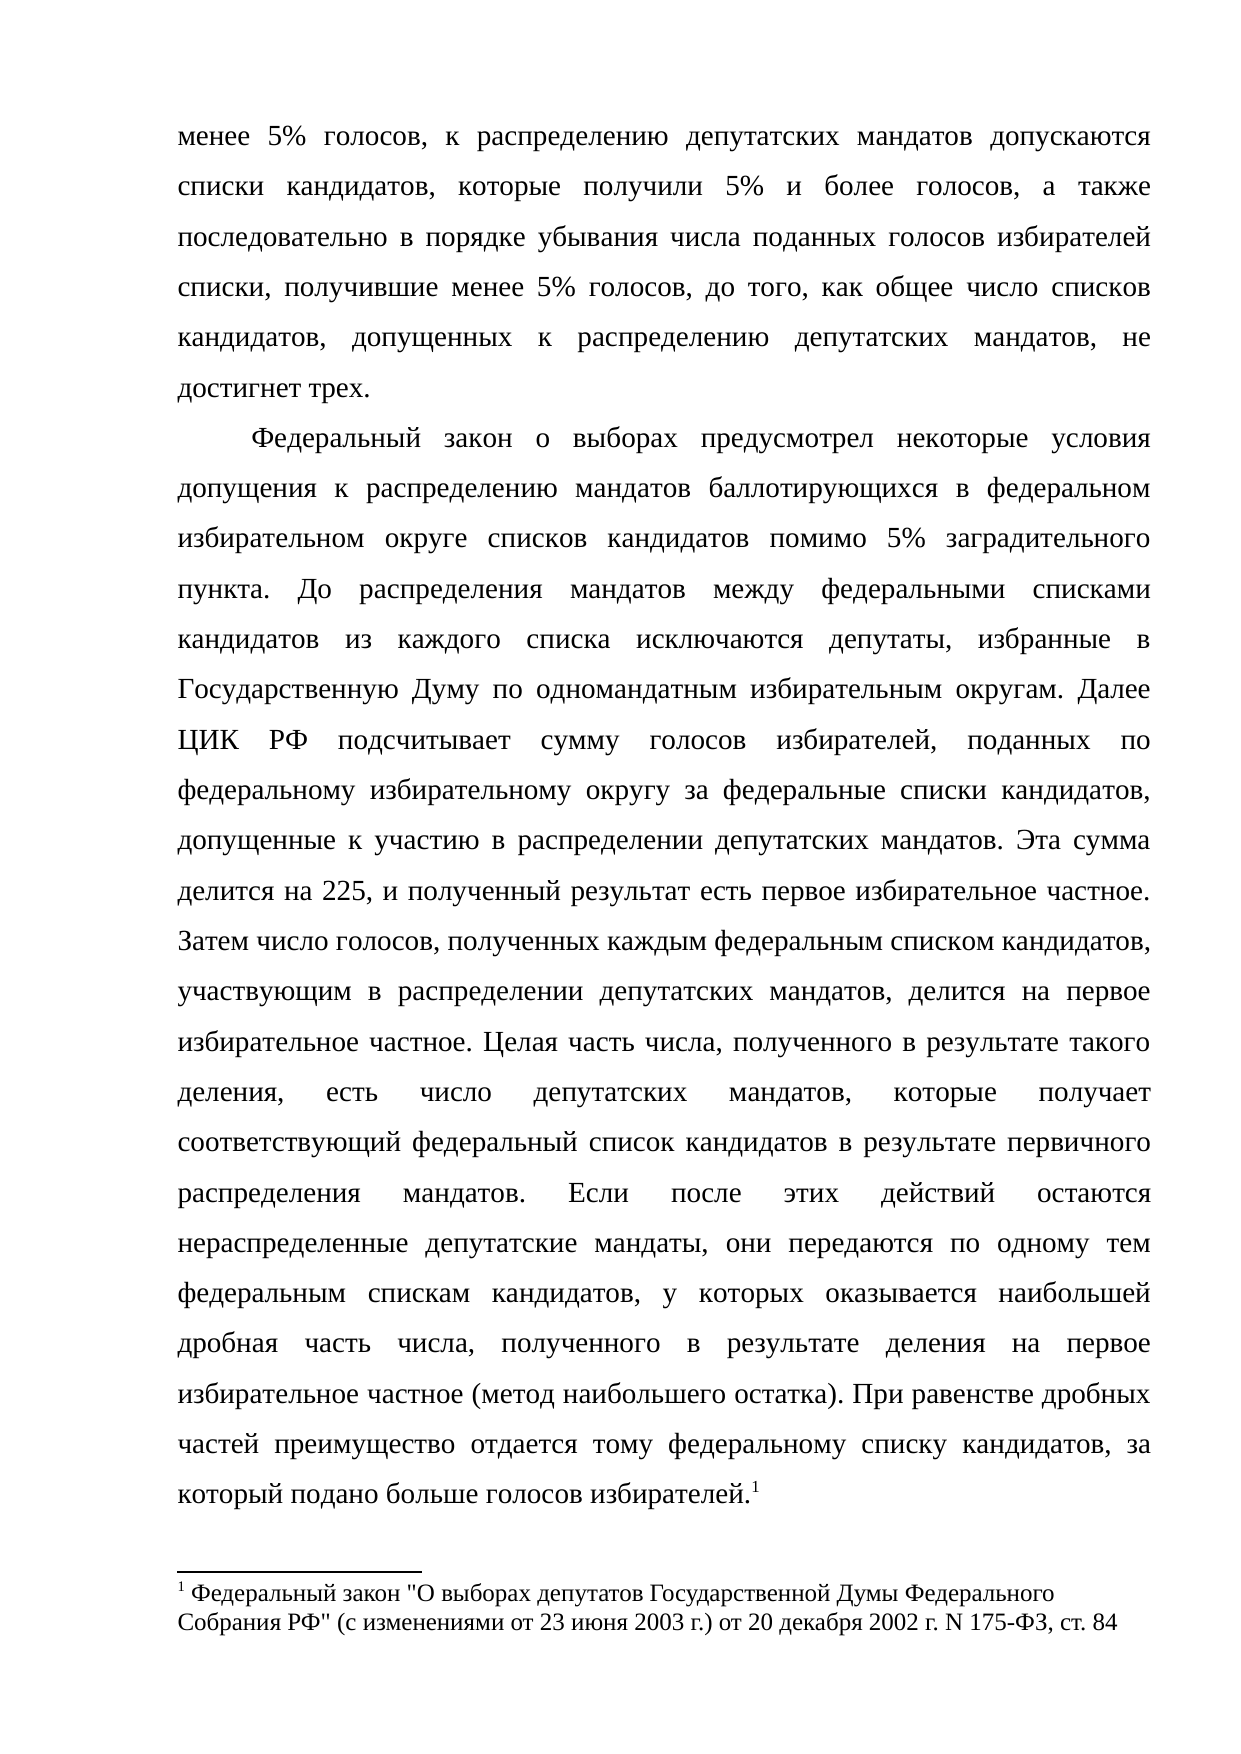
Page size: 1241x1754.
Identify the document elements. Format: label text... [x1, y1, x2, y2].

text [177, 118, 1152, 403]
text Федеральный закон о выборах предусмотрел некоторые условия допущения к распределению мандатов баллотирующихся в федеральном избирательном округе списков кандидатов помимо 5% заградительного пункта. До распределения мандатов между федеральными списками кандидатов из каждого списка исключаются депутаты, избранные в Государственную Думу по одномандатным избирательным округам. Далее ЦИК РФ подсчитывает сумму голосов избирателей, поданных по федеральному избирательному округу за федеральные списки кандидатов, допущенные к участию в распределении депутатских мандатов. Эта сумма делится на 225, и полученный результат есть первое избирательное частное. Затем число голосов, полученных каждым федеральным списком кандидатов, участвующим в распределении депутатских мандатов, делится на первое избирательное частное. Целая часть числа, полученного в результате такого деления, есть число депутатских мандатов, которые получает соответствующий федеральный список кандидатов в результате первичного распределения мандатов. Если после этих действий остаются нераспределенные депутатские мандаты, они передаются по одному тем федеральным спискам кандидатов, у которых оказывается наибольшей дробная часть числа, полученного в результате деления на первое избирательное частное (метод наибольшего остатка). При равенстве дробных частей преимущество отдается тому федеральному списку кандидатов, за который подано больше голосов избирателей. [177, 420, 1152, 1510]
